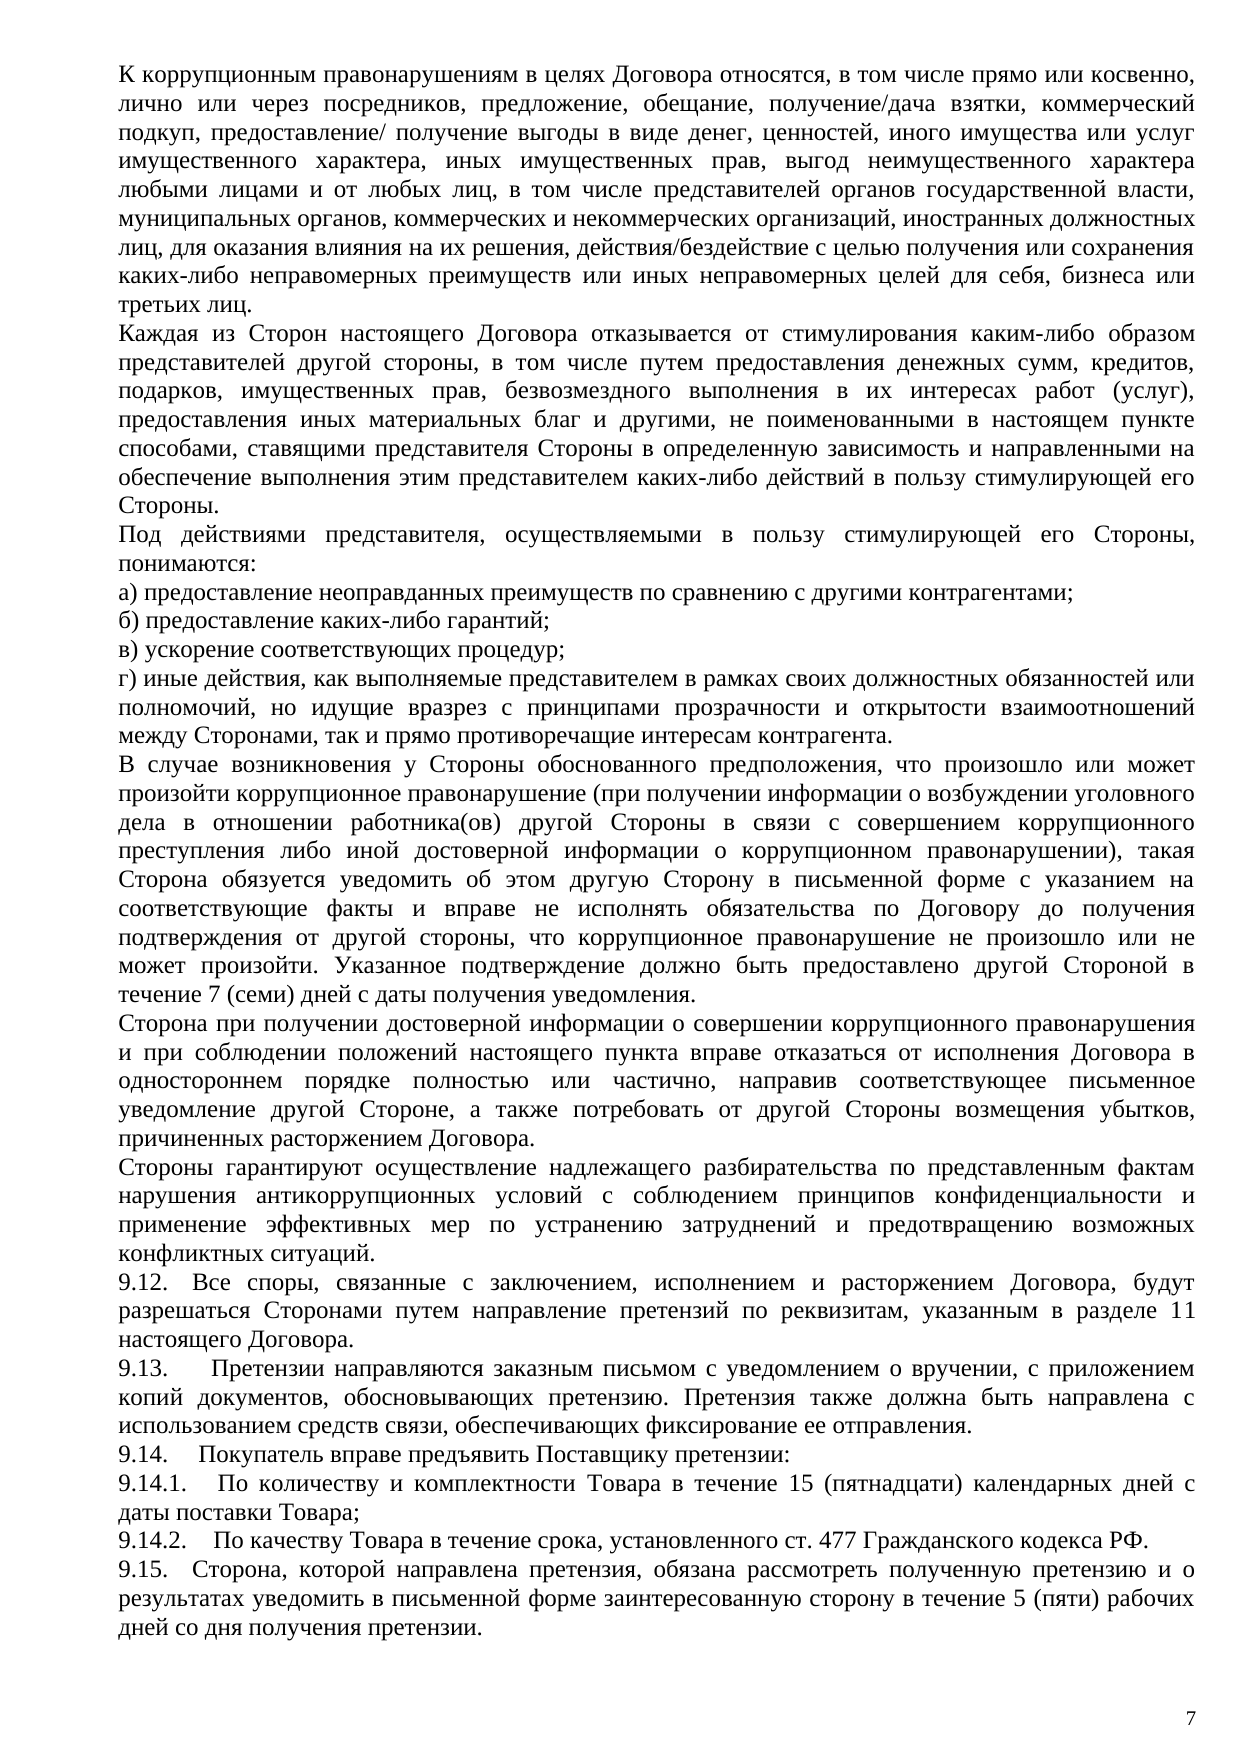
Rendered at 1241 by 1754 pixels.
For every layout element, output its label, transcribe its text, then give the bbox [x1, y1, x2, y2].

list Все споры, связанные с заключением, исполнением и расторжением Договора, будут разрешаться Сторонами путем направление претензий по реквизитам, указанным в разделе 11 настоящего Договора. [118, 1267, 1196, 1353]
text Сторона при получении достоверной информации о совершении коррупционного правонарушения и при соблюдении положений настоящего пункта вправе отказаться от исполнения Договора в одностороннем порядке полностью или частично, направив соответствующее письменное уведомление другой Стороне, а также потребовать от другой Стороны возмещения убытков, причиненных расторжением Договора. [118, 1008, 1196, 1152]
text б) предоставление каких-либо гарантий; [118, 605, 1196, 634]
list По качеству Товара в течение срока, установленного ст. 477 Гражданского кодекса РФ. [118, 1525, 1196, 1554]
list Сторона, которой направлена претензия, обязана рассмотреть полученную претензию и о результатах уведомить в письменной форме заинтересованную сторону в течение 5 (пяти) рабочих дней со дня получения претензии. [118, 1554, 1196, 1640]
text г) иные действия, как выполняемые представителем в рамках своих должностных обязанностей или полномочий, но идущие вразрез с принципами прозрачности и открытости взаимоотношений между Сторонами, так и прямо противоречащие интересам контрагента. [118, 663, 1196, 749]
list По количеству и комплектности Товара в течение 15 (пятнадцати) календарных дней с даты поставки Товара; [118, 1468, 1196, 1525]
list Покупатель вправе предъявить Поставщику претензии: [118, 1439, 1196, 1468]
text а) предоставление неоправданных преимуществ по сравнению с другими контрагентами; [118, 577, 1196, 605]
text В случае возникновения у Стороны обоснованного предположения, что произошло или может произойти коррупционное правонарушение (при получении информации о возбуждении уголовного дела в отношении работника(ов) другой Стороны в связи с совершением коррупционного преступления либо иной достоверной информации о коррупционном правонарушении), такая Сторона обязуется уведомить об этом другую Сторону в письменной форме с указанием на соответствующие факты и вправе не исполнять обязательства по Договору до получения подтверждения от другой стороны, что коррупционное правонарушение не произошло или не может произойти. Указанное подтверждение должно быть предоставлено другой Стороной в течение 7 (семи) дней с даты получения уведомления. [118, 749, 1196, 1008]
text Под действиями представителя, осуществляемыми в пользу стимулирующей его Стороны, понимаются: [118, 519, 1196, 577]
list Претензии направляются заказным письмом с уведомлением о вручении, с приложением копий документов, обосновывающих претензию. Претензия также должна быть направлена с использованием средств связи, обеспечивающих фиксирование ее отправления. [118, 1353, 1196, 1439]
text Каждая из Сторон настоящего Договора отказывается от стимулирования каким-либо образом представителей другой стороны, в том числе путем предоставления денежных сумм, кредитов, подарков, имущественных прав, безвозмездного выполнения в их интересах работ (услуг), предоставления иных материальных благ и другими, не поименованными в настоящем пункте способами, ставящими представителя Стороны в определенную зависимость и направленными на обеспечение выполнения этим представителем каких-либо действий в пользу стимулирующей его Стороны. [118, 318, 1196, 519]
text в) ускорение соответствующих процедур; [118, 634, 1196, 663]
text К коррупционным правонарушениям в целях Договора относятся, в том числе прямо или косвенно, лично или через посредников, предложение, обещание, получение/дача взятки, коммерческий подкуп, предоставление/ получение выгоды в виде денег, ценностей, иного имущества или услуг имущественного характера, иных имущественных прав, выгод неимущественного характера любыми лицами и от любых лиц, в том числе представителей органов государственной власти, муниципальных органов, коммерческих и некоммерческих организаций, иностранных должностных лиц, для оказания влияния на их решения, действия/бездействие с целью получения или сохранения каких-либо неправомерных преимуществ или иных неправомерных целей для себя, бизнеса или третьих лиц. [118, 59, 1196, 318]
list Стороны гарантируют осуществление надлежащего разбирательства по представленным фактам нарушения антикоррупционных условий с соблюдением принципов конфиденциальности и применение эффективных мер по устранению затруднений и предотвращению возможных конфликтных ситуаций. [118, 1152, 1196, 1267]
